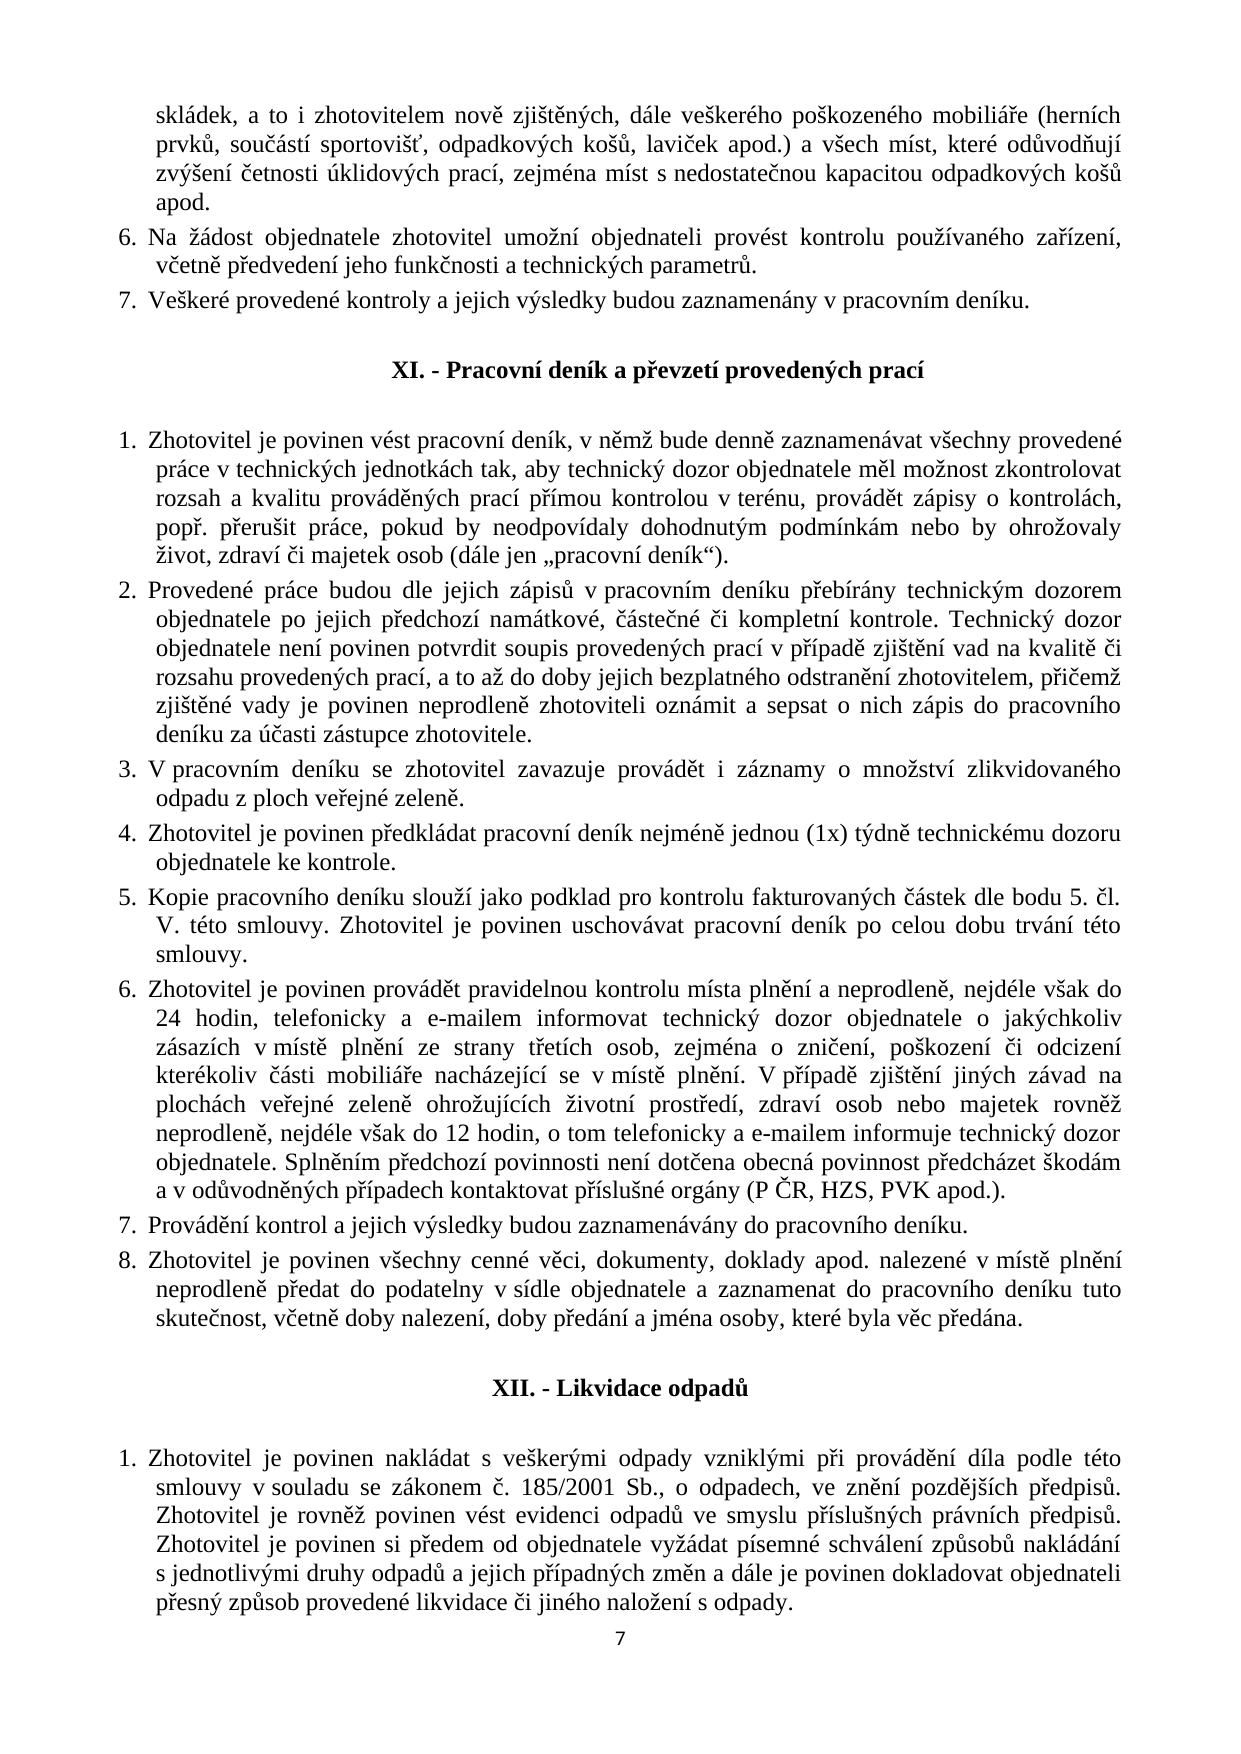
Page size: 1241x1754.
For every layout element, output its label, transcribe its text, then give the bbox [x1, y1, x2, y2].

list Provádění kontrol a jejich výsledky budou zaznamenávány do pracovního deníku. [118, 1210, 1122, 1239]
list Kopie pracovního deníku slouží jako podklad pro kontrolu fakturovaných částek dle bodu 5. čl. V. této smlouvy. Zhotovitel je povinen uschovávat pracovní deník po celou dobu trvání této smlouvy. [118, 882, 1122, 968]
list Zhotovitel je povinen nakládat s veškerými odpady vzniklými při provádění díla podle této smlouvy v souladu se zákonem č. 185/2001 Sb., o odpadech, ve znění pozdějších předpisů. Zhotovitel je rovněž povinen vést evidenci odpadů ve smyslu příslušných právních předpisů. Zhotovitel je povinen si předem od objednatele vyžádat písemné schválení způsobů nakládání s jednotlivými druhy odpadů a jejich případných změn a dále je povinen dokladovat objednateli přesný způsob provedené likvidace či jiného naložení s odpady. [118, 1443, 1122, 1615]
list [118, 100, 1122, 215]
list Zhotovitel je povinen předkládat pracovní deník nejméně jednou (1x) týdně technickému dozoru objednatele ke kontrole. [118, 818, 1122, 875]
list Provedené práce budou dle jejich zápisů v pracovním deníku přebírány technickým dozorem objednatele po jejich předchozí namátkové, částečné či kompletní kontrole. Technický dozor objednatele není povinen potvrdit soupis provedených prací v případě zjištění vad na kvalitě či rozsahu provedených prací, a to až do doby jejich bezplatného odstranění zhotovitelem, přičemž zjištěné vady je povinen neprodleně zhotoviteli oznámit a sepsat o nich zápis do pracovního deníku za účasti zástupce zhotovitele. [118, 575, 1122, 748]
list Veškeré provedené kontroly a jejich výsledky budou zaznamenány v pracovním deníku. [118, 285, 1122, 314]
list Zhotovitel je povinen všechny cenné věci, dokumenty, doklady apod. nalezené v místě plnění neprodleně předat do podatelny v sídle objednatele a zaznamenat do pracovního deníku tuto skutečnost, včetně doby nalezení, doby předání a jména osoby, které byla věc předána. [118, 1245, 1122, 1332]
list V pracovním deníku se zhotovitel zavazuje provádět i záznamy o množství zlikvidovaného odpadu z ploch veřejné zeleně. [118, 754, 1122, 812]
list Zhotovitel je povinen provádět pravidelnou kontrolu místa plnění a neprodleně, nejdéle však do 24 hodin, telefonicky a e-mailem informovat technický dozor objednatele o jakýchkoliv zásazích v místě plnění ze strany třetích osob, zejména o zničení, poškození či odcizení kterékoliv části mobiliáře nacházející se v místě plnění. V případě zjištění jiných závad na plochách veřejné zeleně ohrožujících životní prostředí, zdraví osob nebo majetek rovněž neprodleně, nejdéle však do 12 hodin, o tom telefonicky a e-mailem informuje technický dozor objednatele. Splněním předchozí povinnosti není dotčena obecná povinnost předcházet škodám a v odůvodněných případech kontaktovat příslušné orgány (P ČR, HZS, PVK apod.). [118, 974, 1122, 1204]
list Na žádost objednatele zhotovitel umožní objednateli provést kontrolu používaného zařízení, včetně předvedení jeho funkčnosti a technických parametrů. [118, 222, 1122, 279]
text XI. - Pracovní deník a převzetí provedených prací [193, 355, 1122, 384]
list Zhotovitel je povinen vést pracovní deník, v němž bude denně zaznamenávat všechny provedené práce v technických jednotkách tak, aby technický dozor objednatele měl možnost zkontrolovat rozsah a kvalitu prováděných prací přímou kontrolou v terénu, provádět zápisy o kontrolách, popř. přerušit práce, pokud by neodpovídaly dohodnutým podmínkám nebo by ohrožovaly život, zdraví či majetek osob (dále jen „pracovní deník“). [118, 425, 1122, 569]
text XII. - Likvidace odpadů [118, 1373, 1122, 1402]
